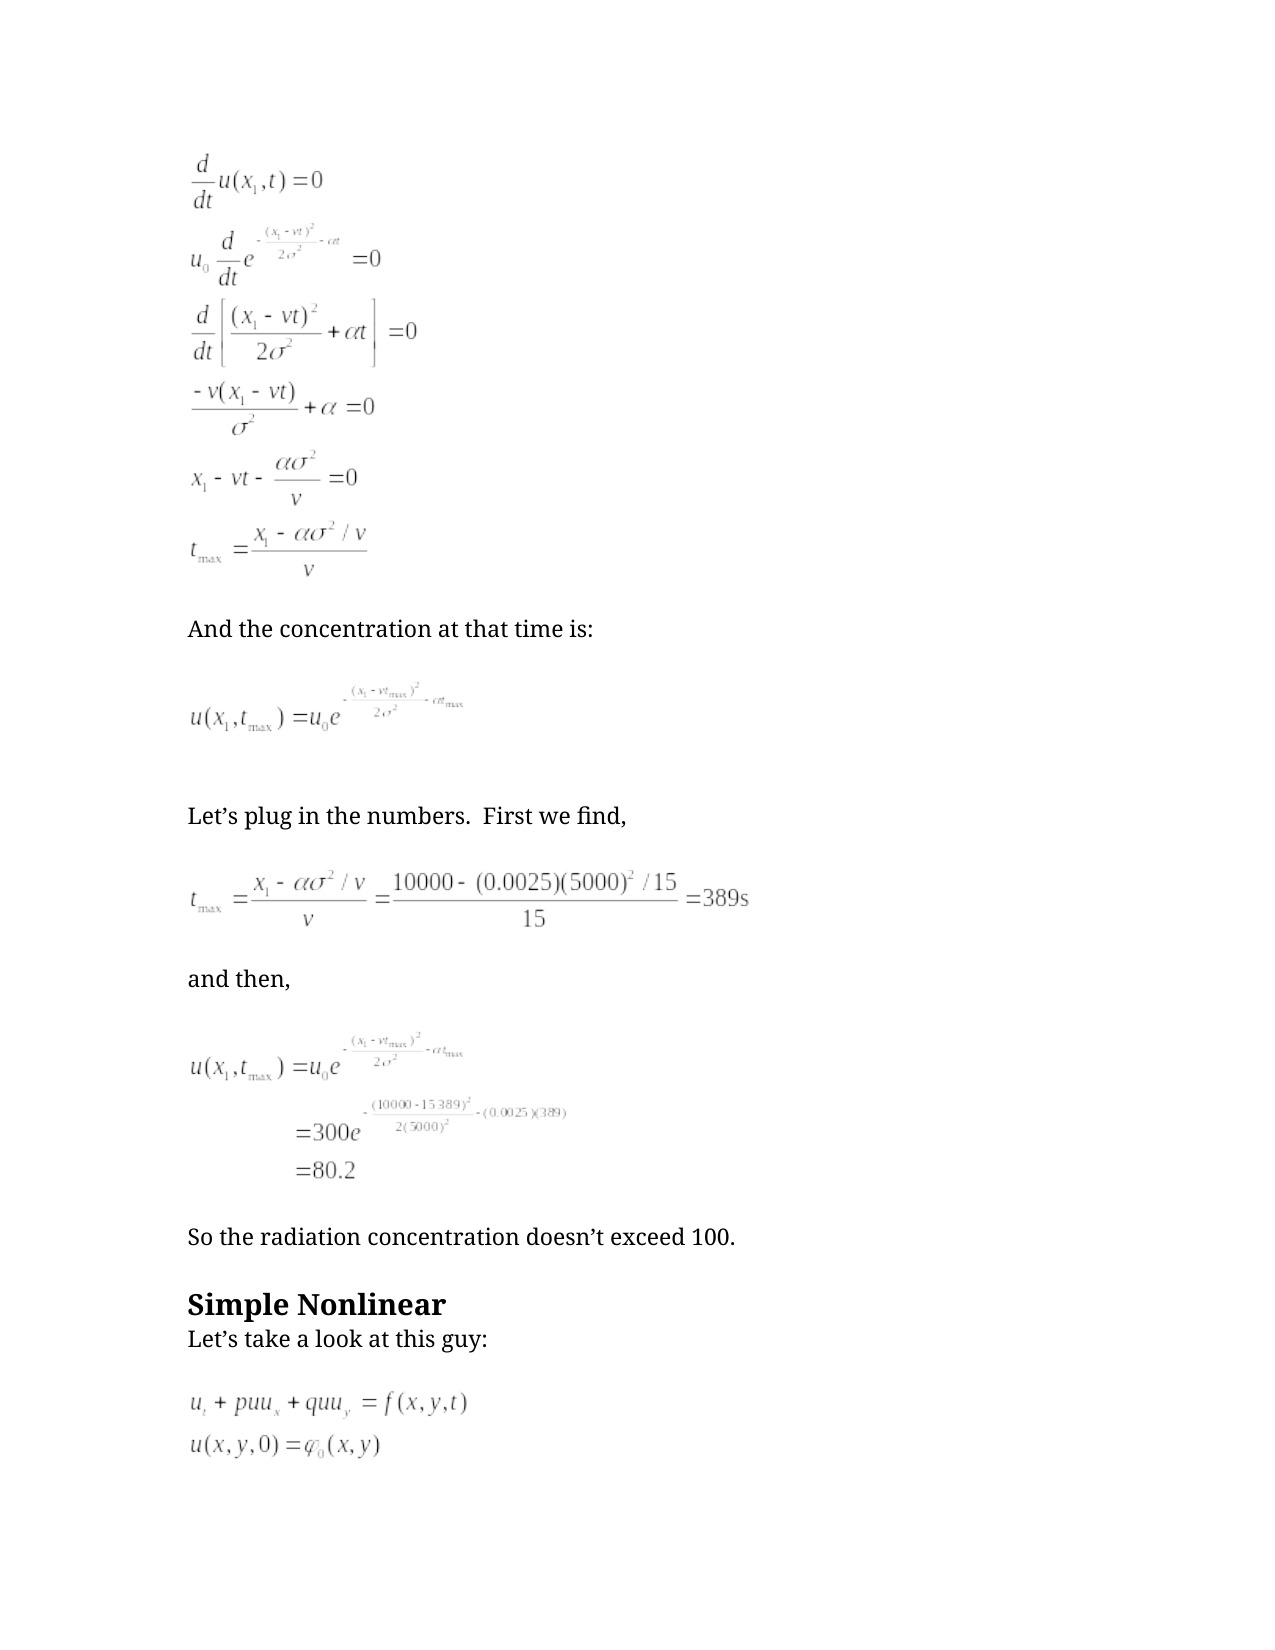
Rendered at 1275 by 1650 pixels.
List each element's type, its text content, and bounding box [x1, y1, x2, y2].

text and then, [187, 962, 1087, 994]
text So the radiation concentration doesn’t exceed 100. [187, 1221, 1087, 1252]
text And the concentration at that time is: [187, 612, 1087, 644]
text Simple Nonlinear [187, 1284, 1087, 1323]
text Let’s plug in the numbers. First we find, [187, 800, 1087, 831]
text Let’s take a look at this guy: [187, 1323, 1087, 1355]
